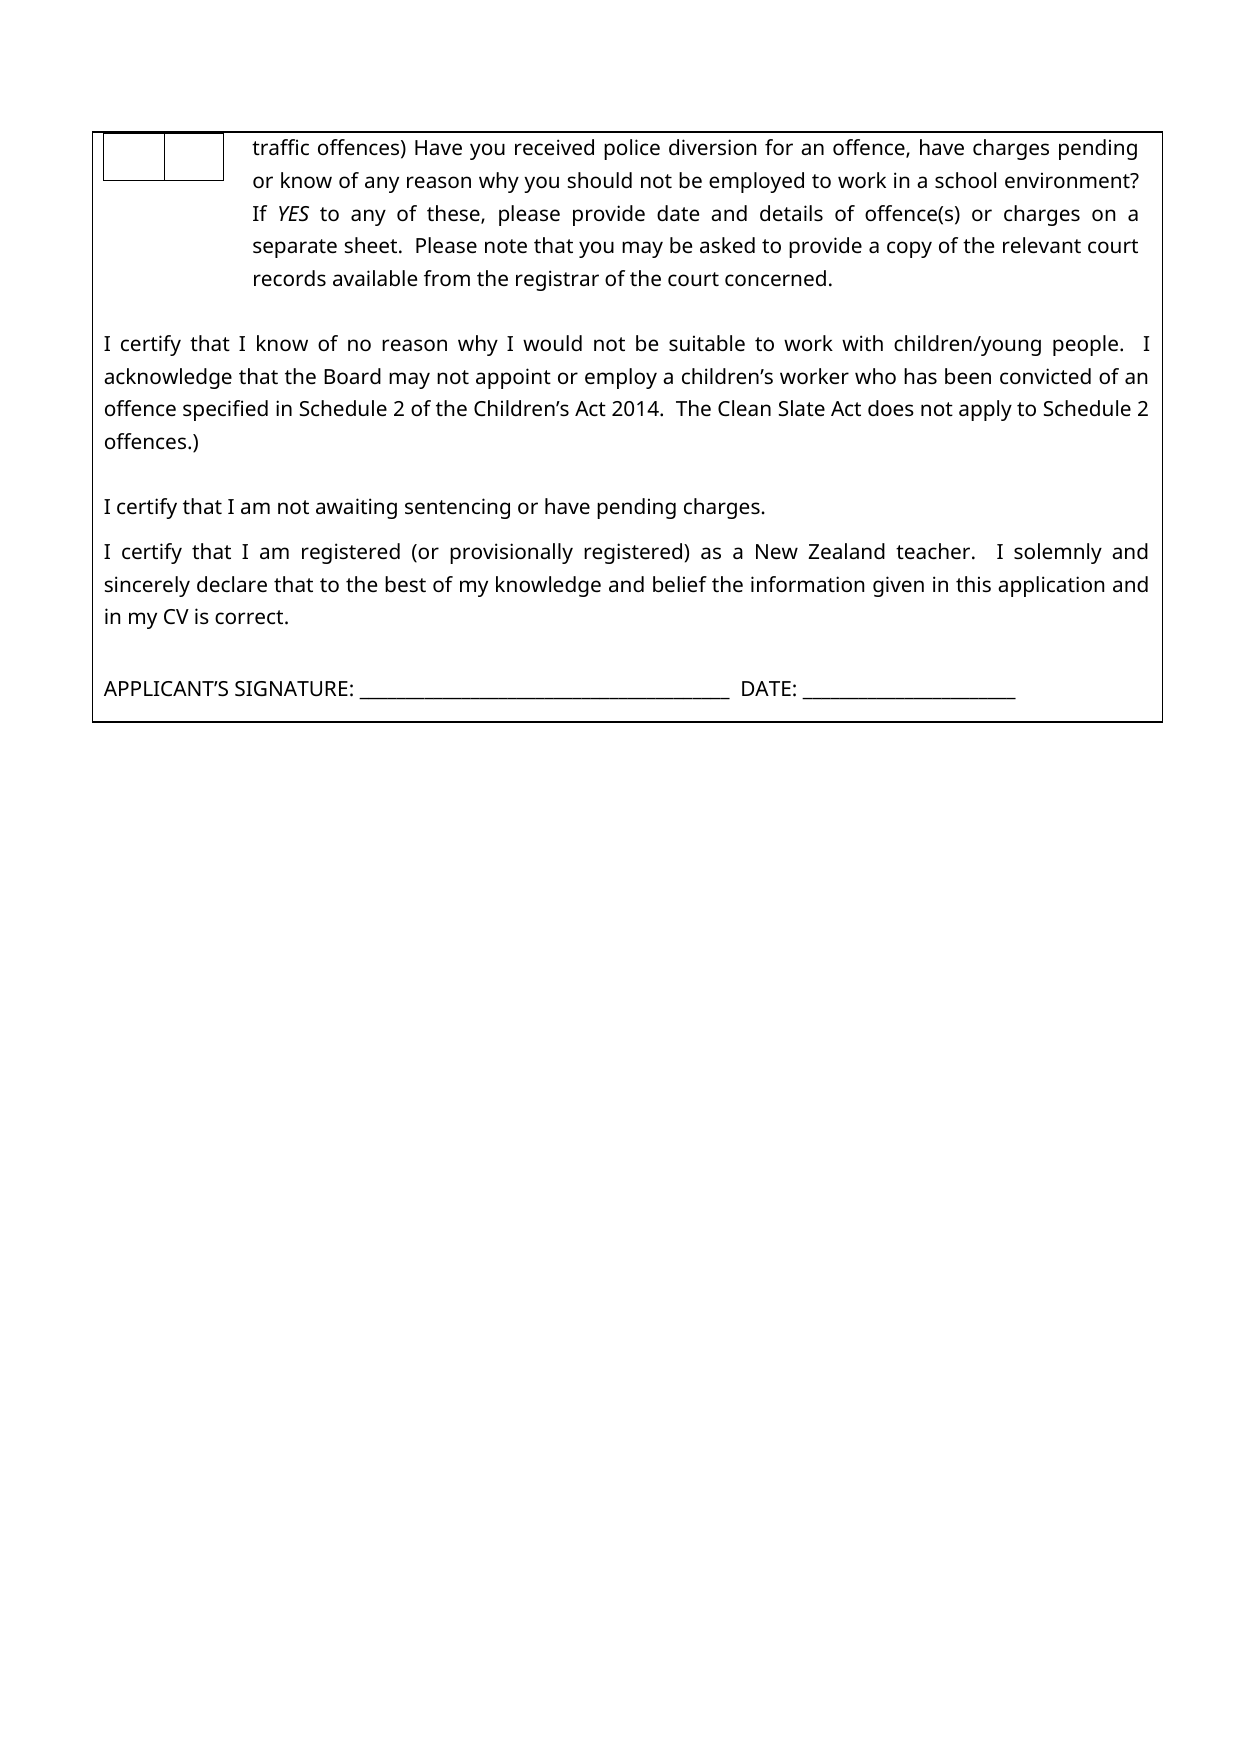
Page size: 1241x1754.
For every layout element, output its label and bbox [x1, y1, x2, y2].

table_cell [93, 133, 1162, 721]
